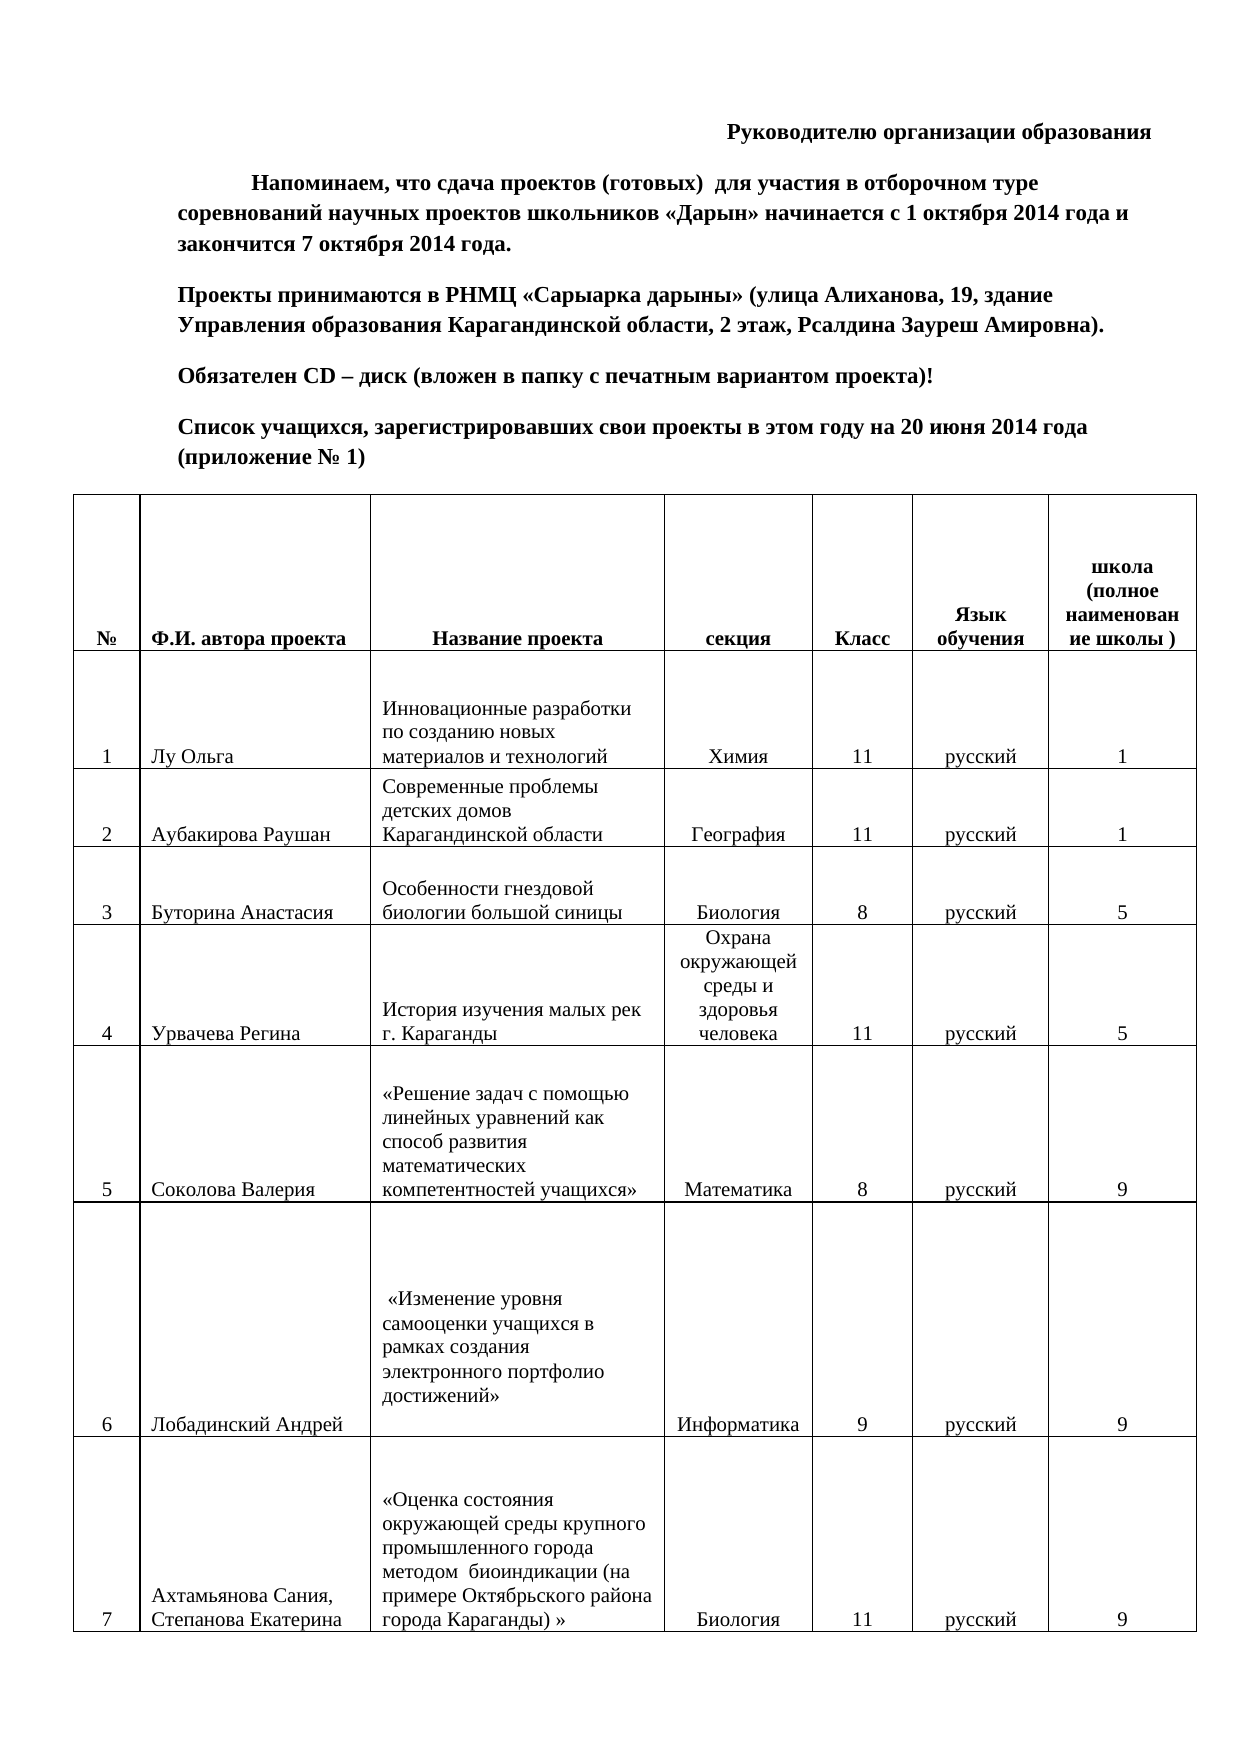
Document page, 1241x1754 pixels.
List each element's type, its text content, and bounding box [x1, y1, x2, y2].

table_cell 1 [1049, 769, 1196, 846]
table_header Язык обучения [913, 495, 1048, 650]
table_cell Охрана окружающей среды и здоровья человека [665, 925, 812, 1045]
table_header секция [665, 495, 812, 650]
table_cell 5 [1049, 925, 1196, 1045]
table_cell Современные проблемы детских домов Карагандинской области [371, 769, 664, 846]
table_cell Особенности гнездовой биологии большой синицы [371, 847, 664, 924]
table_cell 7 [74, 1437, 139, 1631]
table_cell Урвачева Регина [141, 925, 370, 1045]
table_cell 1 [1049, 651, 1196, 768]
table_header Класс [813, 495, 912, 650]
table_cell 8 [813, 1046, 912, 1201]
table_cell 11 [813, 1437, 912, 1631]
table_header Ф.И. автора проекта [141, 495, 370, 650]
table_cell Соколова Валерия [141, 1046, 370, 1201]
table_cell География [665, 769, 812, 846]
table_cell 9 [1049, 1046, 1196, 1201]
table_cell История изучения малых рек г. Караганды [371, 925, 664, 1045]
table_cell «Изменение уровня самооценки учащихся в рамках создания электронного портфолио достижений» [371, 1203, 664, 1436]
table_cell 6 [74, 1203, 139, 1436]
table_header школа (полное наименование школы ) [1049, 495, 1196, 650]
table_cell Лу Ольга [141, 651, 370, 768]
table_cell Математика [665, 1046, 812, 1201]
table_header № [74, 495, 139, 650]
table_cell 3 [74, 847, 139, 924]
table_cell 9 [1049, 1203, 1196, 1436]
text Напоминаем, что сдача проектов (готовых) для участия в отборочном туре соревнований научных проектов школьников «Дарын» начинается с 1 октября 2014 года и закончится 7 октября 2014 года. [177, 169, 1152, 256]
table_cell русский [913, 847, 1048, 924]
table_cell Ахтамьянова Сания, Степанова Екатерина [141, 1437, 370, 1631]
table_cell 11 [813, 925, 912, 1045]
text Список учащихся, зарегистрировавших свои проекты в этом году на 20 июня 2014 года (приложение № 1) [177, 413, 1152, 469]
table_cell 8 [813, 847, 912, 924]
table_cell Инновационные разработки по созданию новых материалов и технологий [371, 651, 664, 768]
text Проекты принимаются в РНМЦ «Сарыарка дарыны» (улица Алиханова, 19, здание Управления образования Карагандинской области, 2 этаж, Рсалдина Зауреш Амировна). [177, 281, 1152, 337]
table_cell 2 [74, 769, 139, 846]
table_cell Лобадинский Андрей [141, 1203, 370, 1436]
table_cell 9 [813, 1203, 912, 1436]
table_cell 5 [74, 1046, 139, 1201]
text Обязателен CD – диск (вложен в папку с печатным вариантом проекта)! [177, 362, 1152, 388]
table_cell 9 [1049, 1437, 1196, 1631]
text Руководителю организации образования [177, 118, 1152, 144]
table_cell русский [913, 1203, 1048, 1436]
table_cell русский [913, 1437, 1048, 1631]
table_cell Биология [665, 847, 812, 924]
table_cell 1 [74, 651, 139, 768]
table_cell русский [913, 1046, 1048, 1201]
table_cell 11 [813, 769, 912, 846]
table_cell 11 [813, 651, 912, 768]
table_cell Биология [665, 1437, 812, 1631]
table_cell Информатика [665, 1203, 812, 1436]
table_cell 5 [1049, 847, 1196, 924]
table_cell русский [913, 769, 1048, 846]
table_cell «Решение задач с помощью линейных уравнений как способ развития математических компетентностей учащихся» [371, 1046, 664, 1201]
table_cell 4 [74, 925, 139, 1045]
table_cell Буторина Анастасия [141, 847, 370, 924]
table_cell русский [913, 651, 1048, 768]
table_cell русский [913, 925, 1048, 1045]
table_cell Аубакирова Раушан [141, 769, 370, 846]
table_cell «Оценка состояния окружающей среды крупного промышленного города методом биоиндикации (на примере Октябрьского района города Караганды) » [371, 1437, 664, 1631]
table_cell Химия [665, 651, 812, 768]
table_header Название проекта [371, 495, 664, 650]
